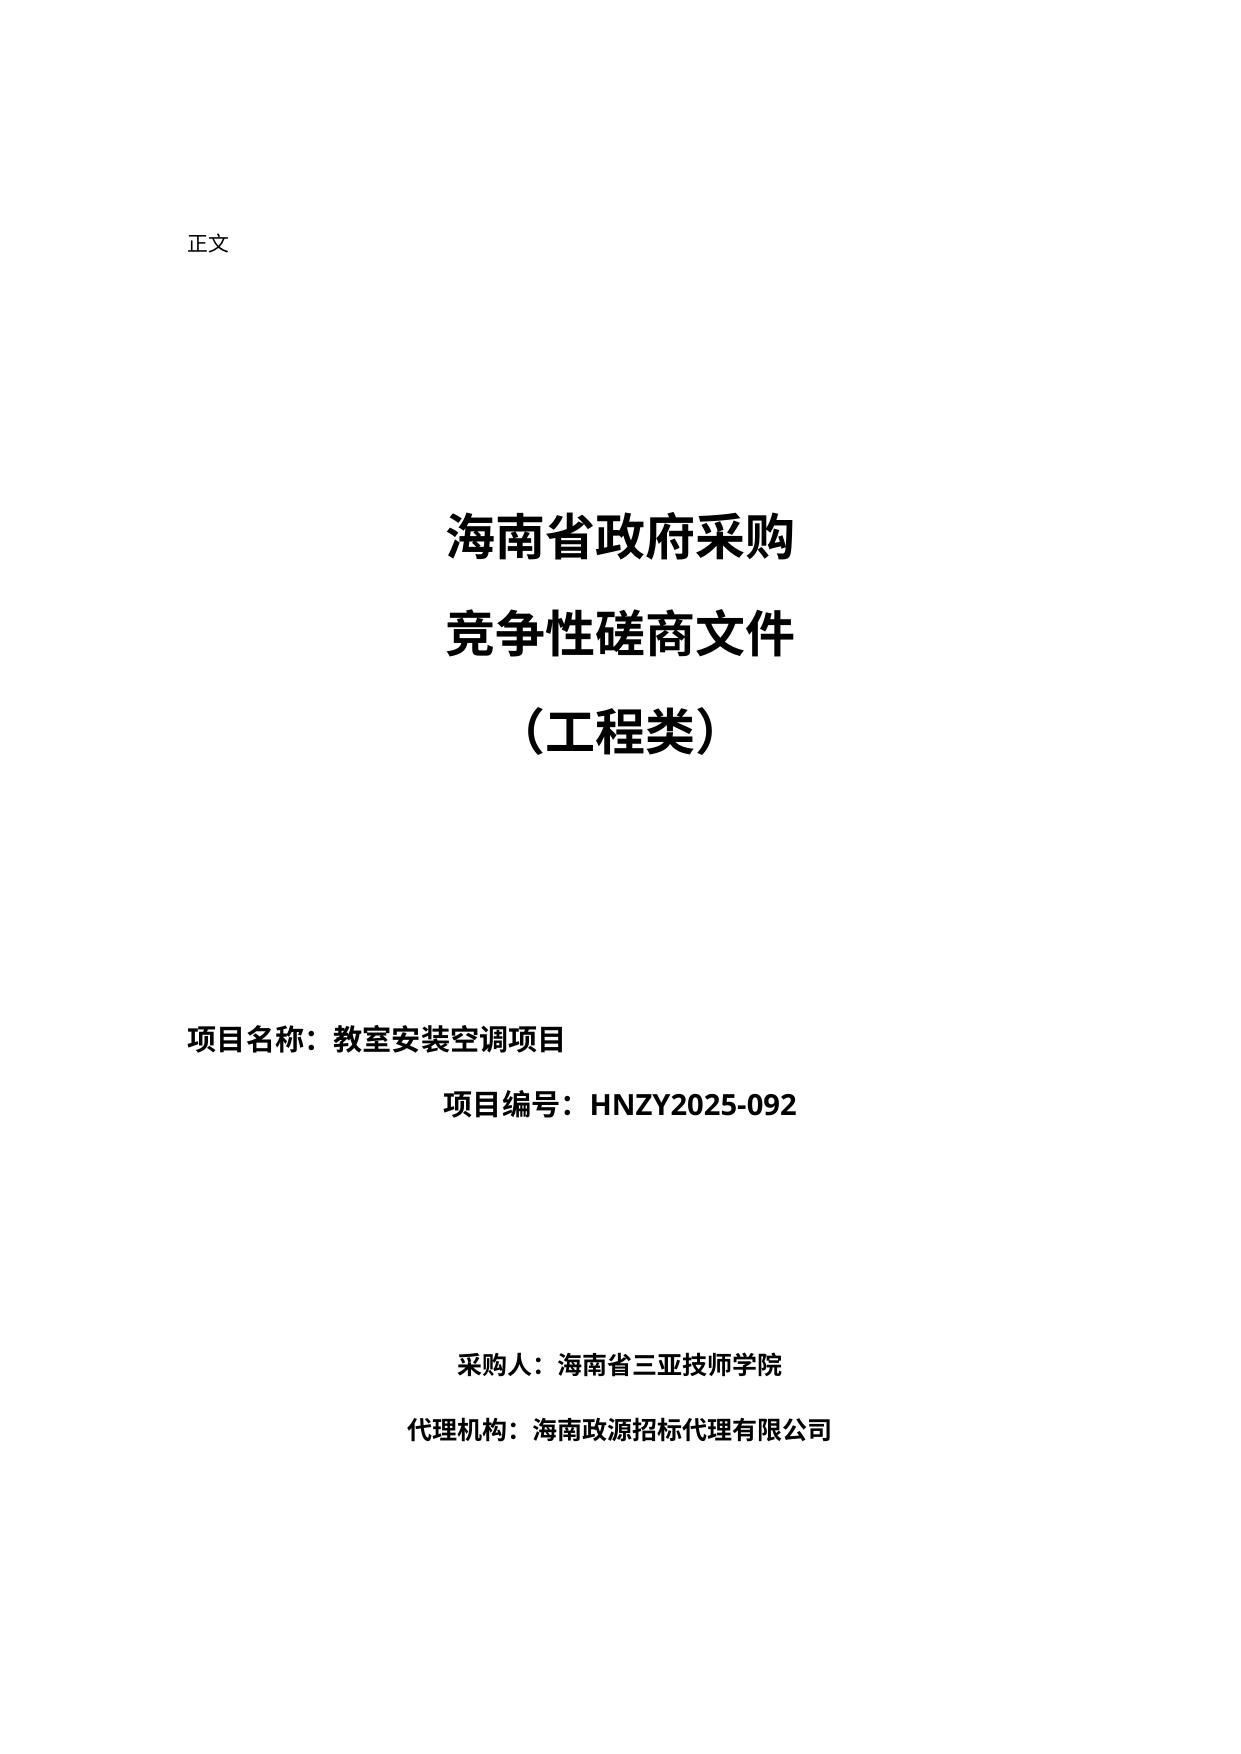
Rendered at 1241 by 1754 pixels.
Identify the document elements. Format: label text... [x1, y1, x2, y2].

text 代理机构：海南政源招标代理有限公司 [187, 1397, 1053, 1462]
text 正文 [187, 227, 1053, 259]
text 采购人：海南省三亚技师学院 [187, 1332, 1053, 1397]
text 项目编号：HNZY2025-092 [187, 1072, 1053, 1137]
text 项目名称：教室安装空调项目 [187, 1007, 1053, 1072]
text 海南省政府采购 [187, 487, 1053, 584]
text 竞争性磋商文件 [187, 584, 1053, 682]
text （工程类） [187, 682, 1053, 779]
